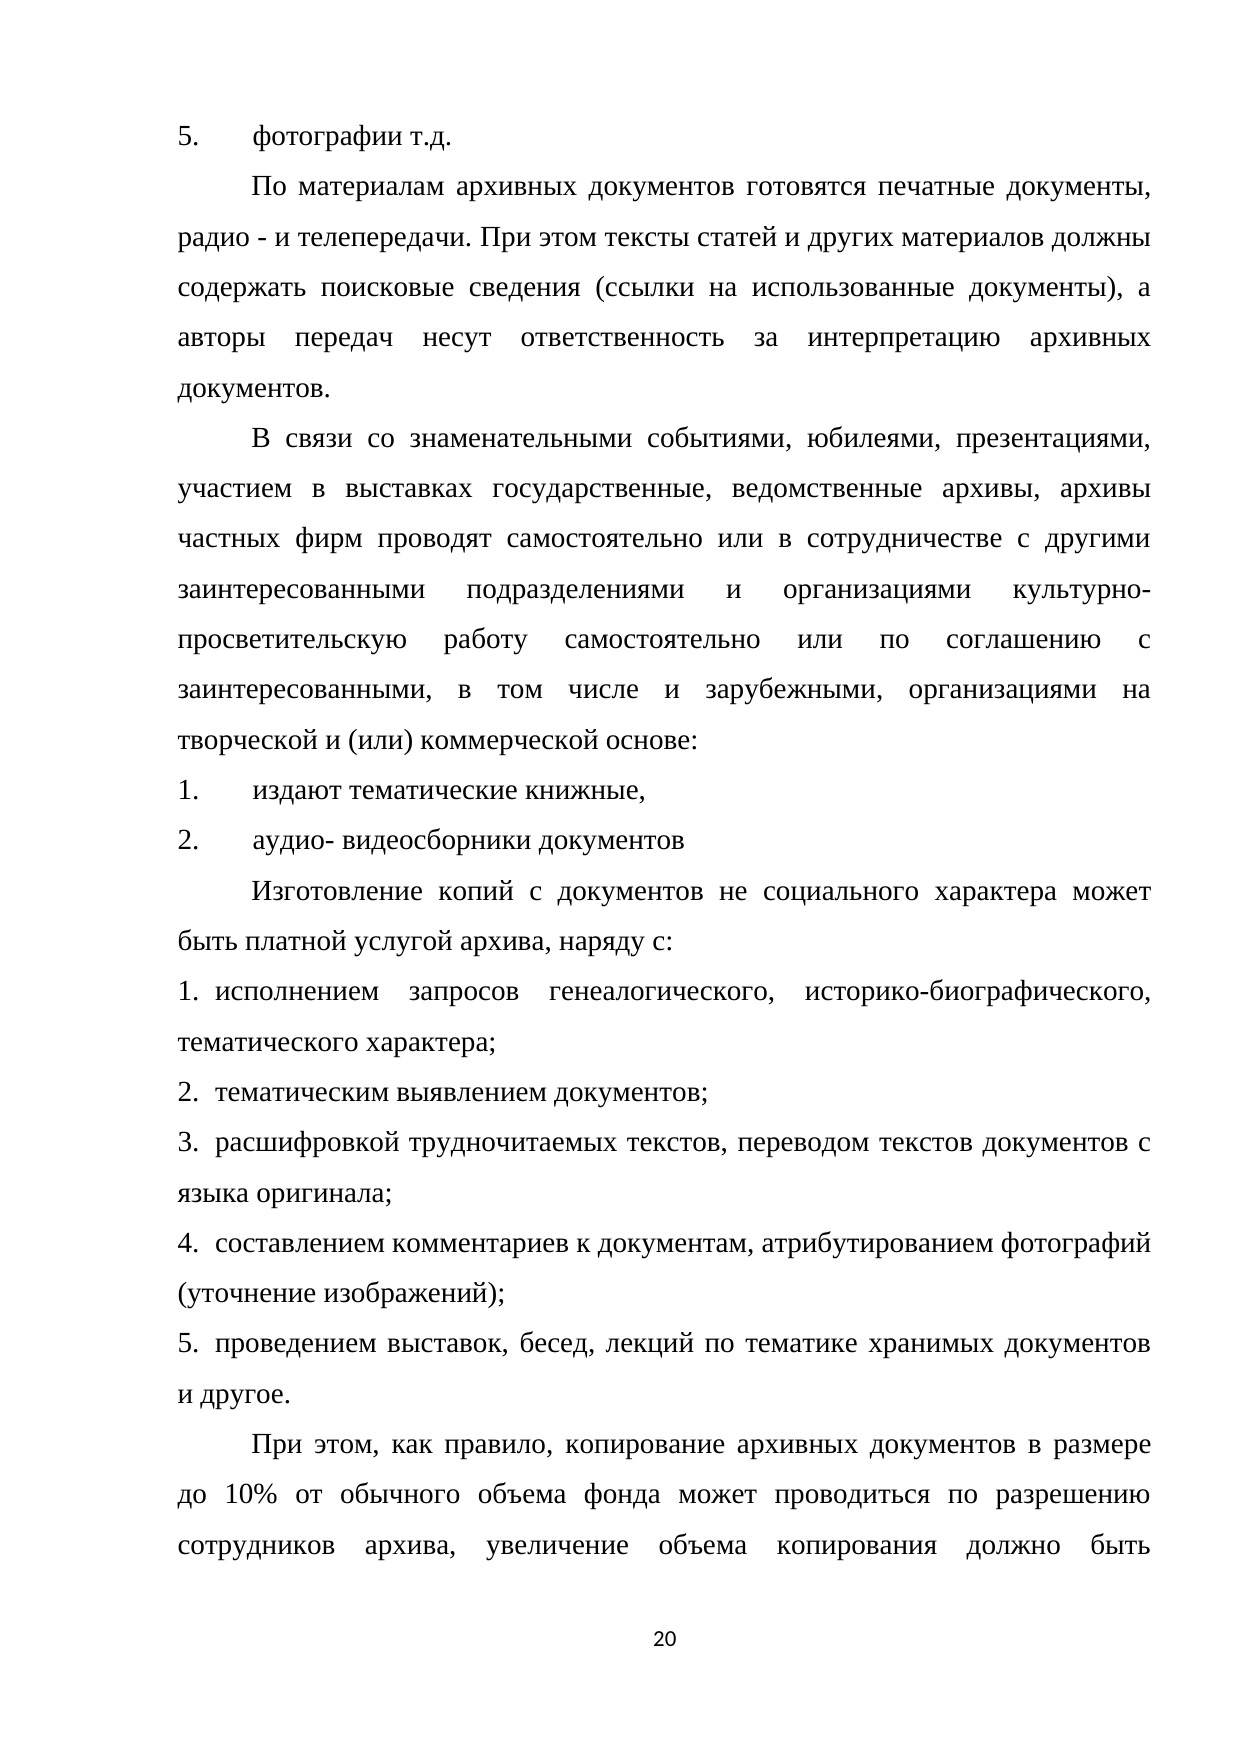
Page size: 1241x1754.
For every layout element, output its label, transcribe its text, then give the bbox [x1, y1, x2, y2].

list составлением комментариев к документам, атрибутированием фотографий (уточнение изображений); [177, 1225, 1152, 1309]
text Изготовление копий с документов не социального характера может быть платной услугой архива, наряду с: [177, 873, 1152, 957]
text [177, 1426, 1152, 1560]
text В связи со знаменательными событиями, юбилеями, презентациями, участием в выставках государственные, ведомственные архивы, архивы частных фирм проводят самостоятельно или в сотрудничестве с другими заинтересованными подразделениями и организациями культурно-просветительскую работу самостоятельно или по соглашению с заинтересованными, в том числе и зарубежными, организациями на творческой и (или) коммерческой основе: [177, 420, 1152, 755]
list тематическим выявлением документов; [177, 1074, 1152, 1108]
list проведением выставок, бесед, лекций по тематике хранимых документов и другое. [177, 1326, 1152, 1409]
text По материалам архивных документов готовятся печатные документы, радио - и телепередачи. При этом тексты статей и других материалов должны содержать поисковые сведения (ссылки на использованные документы), а авторы передач несут ответственность за интерпретацию архивных документов. [177, 168, 1152, 403]
list исполнением запросов генеалогического, историко-биографического, тематического характера; [177, 973, 1152, 1057]
list расшифровкой трудночитаемых текстов, переводом текстов документов с языка оригинала; [177, 1124, 1152, 1208]
list издают тематические книжные, [177, 772, 1152, 806]
list аудио- видеосборники документов [177, 822, 1152, 856]
list фотографии т.д. [177, 118, 1152, 152]
